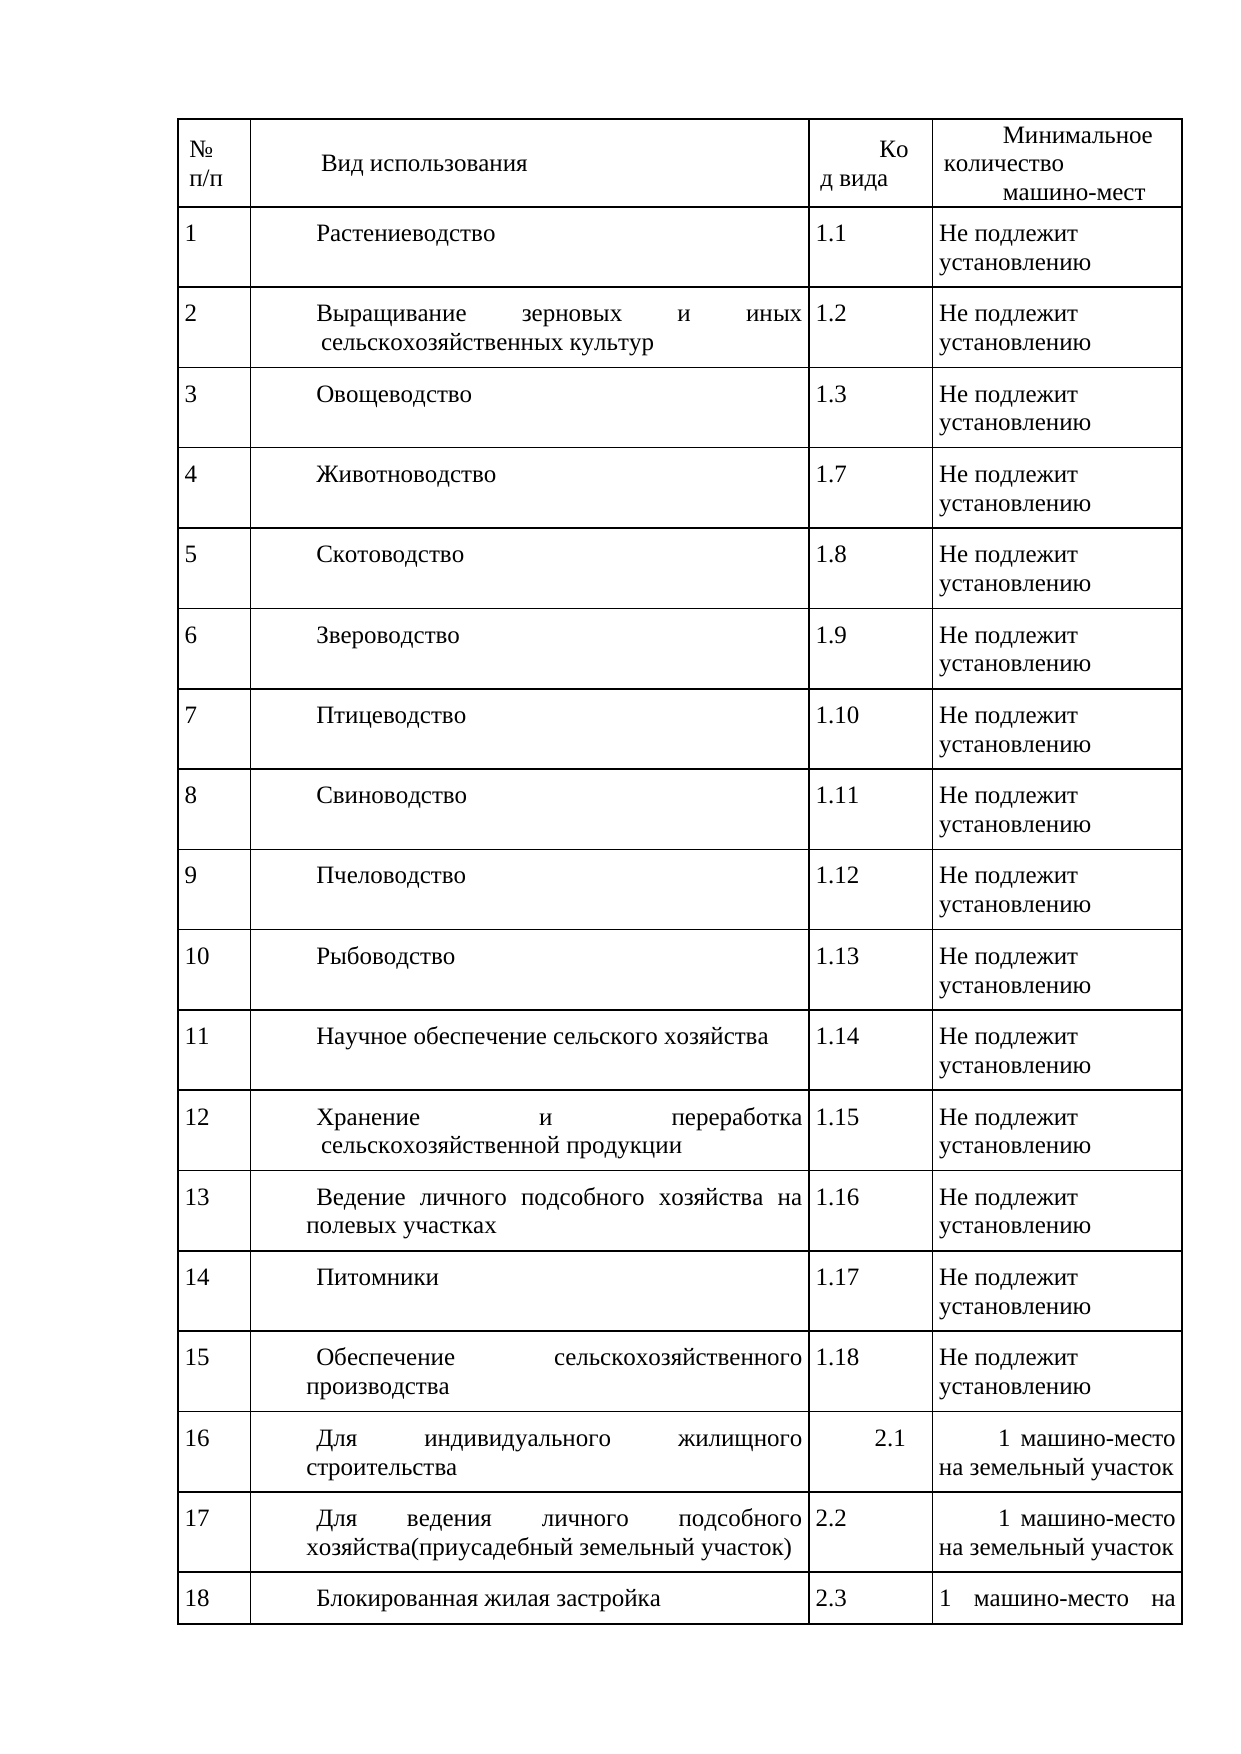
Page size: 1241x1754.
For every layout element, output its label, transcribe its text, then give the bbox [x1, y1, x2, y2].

table_cell 1.9 [810, 609, 932, 688]
table_cell Не подлежит установлению [933, 448, 1181, 527]
table_cell 3 [179, 368, 250, 447]
table_cell 1 машино-место на земельный участок [933, 1573, 1181, 1623]
table_cell 2.2 [810, 1493, 932, 1571]
table_cell Питомники [251, 1252, 808, 1330]
table_cell 2.1 [810, 1412, 932, 1491]
table_cell Не подлежит установлению [933, 529, 1181, 607]
table_cell 1.7 [810, 448, 932, 527]
table_cell Научное обеспечение сельского хозяйства [251, 1011, 808, 1089]
table_cell Не подлежит установлению [933, 1332, 1181, 1411]
table_cell 1.15 [810, 1091, 932, 1170]
table_cell Выращивание зерновых и иных сельскохозяйственных культур [251, 288, 808, 367]
table_cell Не подлежит установлению [933, 690, 1181, 768]
table_cell 2 [179, 288, 250, 367]
table_cell 2.3 [810, 1573, 932, 1623]
table_cell Не подлежит установлению [933, 770, 1181, 848]
table_cell 14 [179, 1252, 250, 1330]
table_cell 1.3 [810, 368, 932, 447]
table_cell 11 [179, 1011, 250, 1089]
table_cell 1.14 [810, 1011, 932, 1089]
table_cell 17 [179, 1493, 250, 1571]
table_header Код вида [810, 120, 932, 206]
table_cell Животноводство [251, 448, 808, 527]
table_cell Для индивидуального жилищного строительства [251, 1412, 808, 1491]
table_header Вид использования [251, 120, 808, 206]
table_cell Блокированная жилая застройка [251, 1573, 808, 1623]
table_cell Растениеводство [251, 208, 808, 286]
table_cell 1.10 [810, 690, 932, 768]
table_cell Свиноводство [251, 770, 808, 848]
table_cell 1.2 [810, 288, 932, 367]
table_cell Рыбоводство [251, 930, 808, 1009]
table_cell 1.8 [810, 529, 932, 607]
table_cell 18 [179, 1573, 250, 1623]
table_cell 5 [179, 529, 250, 607]
table_cell Овощеводство [251, 368, 808, 447]
table_cell 10 [179, 930, 250, 1009]
table_cell 1.11 [810, 770, 932, 848]
table_cell Обеспечение сельскохозяйственного производства [251, 1332, 808, 1411]
table_cell Не подлежит установлению [933, 1171, 1181, 1250]
table_cell Не подлежит установлению [933, 208, 1181, 286]
table_cell 15 [179, 1332, 250, 1411]
table_cell Пчеловодство [251, 850, 808, 929]
table_cell Для ведения личного подсобного хозяйства(приусадебный земельный участок) [251, 1493, 808, 1571]
table_cell 1.17 [810, 1252, 932, 1330]
table_cell Птицеводство [251, 690, 808, 768]
table_cell 8 [179, 770, 250, 848]
table_cell 1 машино-место на земельный участок [933, 1493, 1181, 1571]
table_header Минимальное количество машино-мест [933, 120, 1181, 206]
table_cell Не подлежит установлению [933, 850, 1181, 929]
table_cell Не подлежит установлению [933, 1011, 1181, 1089]
table_cell 6 [179, 609, 250, 688]
table_cell 7 [179, 690, 250, 768]
table_cell Звероводство [251, 609, 808, 688]
table_cell 16 [179, 1412, 250, 1491]
table_cell Не подлежит установлению [933, 1252, 1181, 1330]
table_cell Не подлежит установлению [933, 1091, 1181, 1170]
table_cell 1 машино-место на земельный участок [933, 1412, 1181, 1491]
table_cell Не подлежит установлению [933, 368, 1181, 447]
table_cell 13 [179, 1171, 250, 1250]
table_cell Не подлежит установлению [933, 288, 1181, 367]
table_cell Не подлежит установлению [933, 609, 1181, 688]
table_cell Не подлежит установлению [933, 930, 1181, 1009]
table_cell 12 [179, 1091, 250, 1170]
table_cell Скотоводство [251, 529, 808, 607]
table_header № п/п [179, 120, 250, 206]
table_cell 9 [179, 850, 250, 929]
table_cell 1.18 [810, 1332, 932, 1411]
table_cell Ведение личного подсобного хозяйства на полевых участках [251, 1171, 808, 1250]
table_cell 1.16 [810, 1171, 932, 1250]
table_cell Хранение и переработка сельскохозяйственной продукции [251, 1091, 808, 1170]
table_cell 4 [179, 448, 250, 527]
table_cell 1.1 [810, 208, 932, 286]
table_cell 1 [179, 208, 250, 286]
table_cell 1.13 [810, 930, 932, 1009]
table_cell 1.12 [810, 850, 932, 929]
